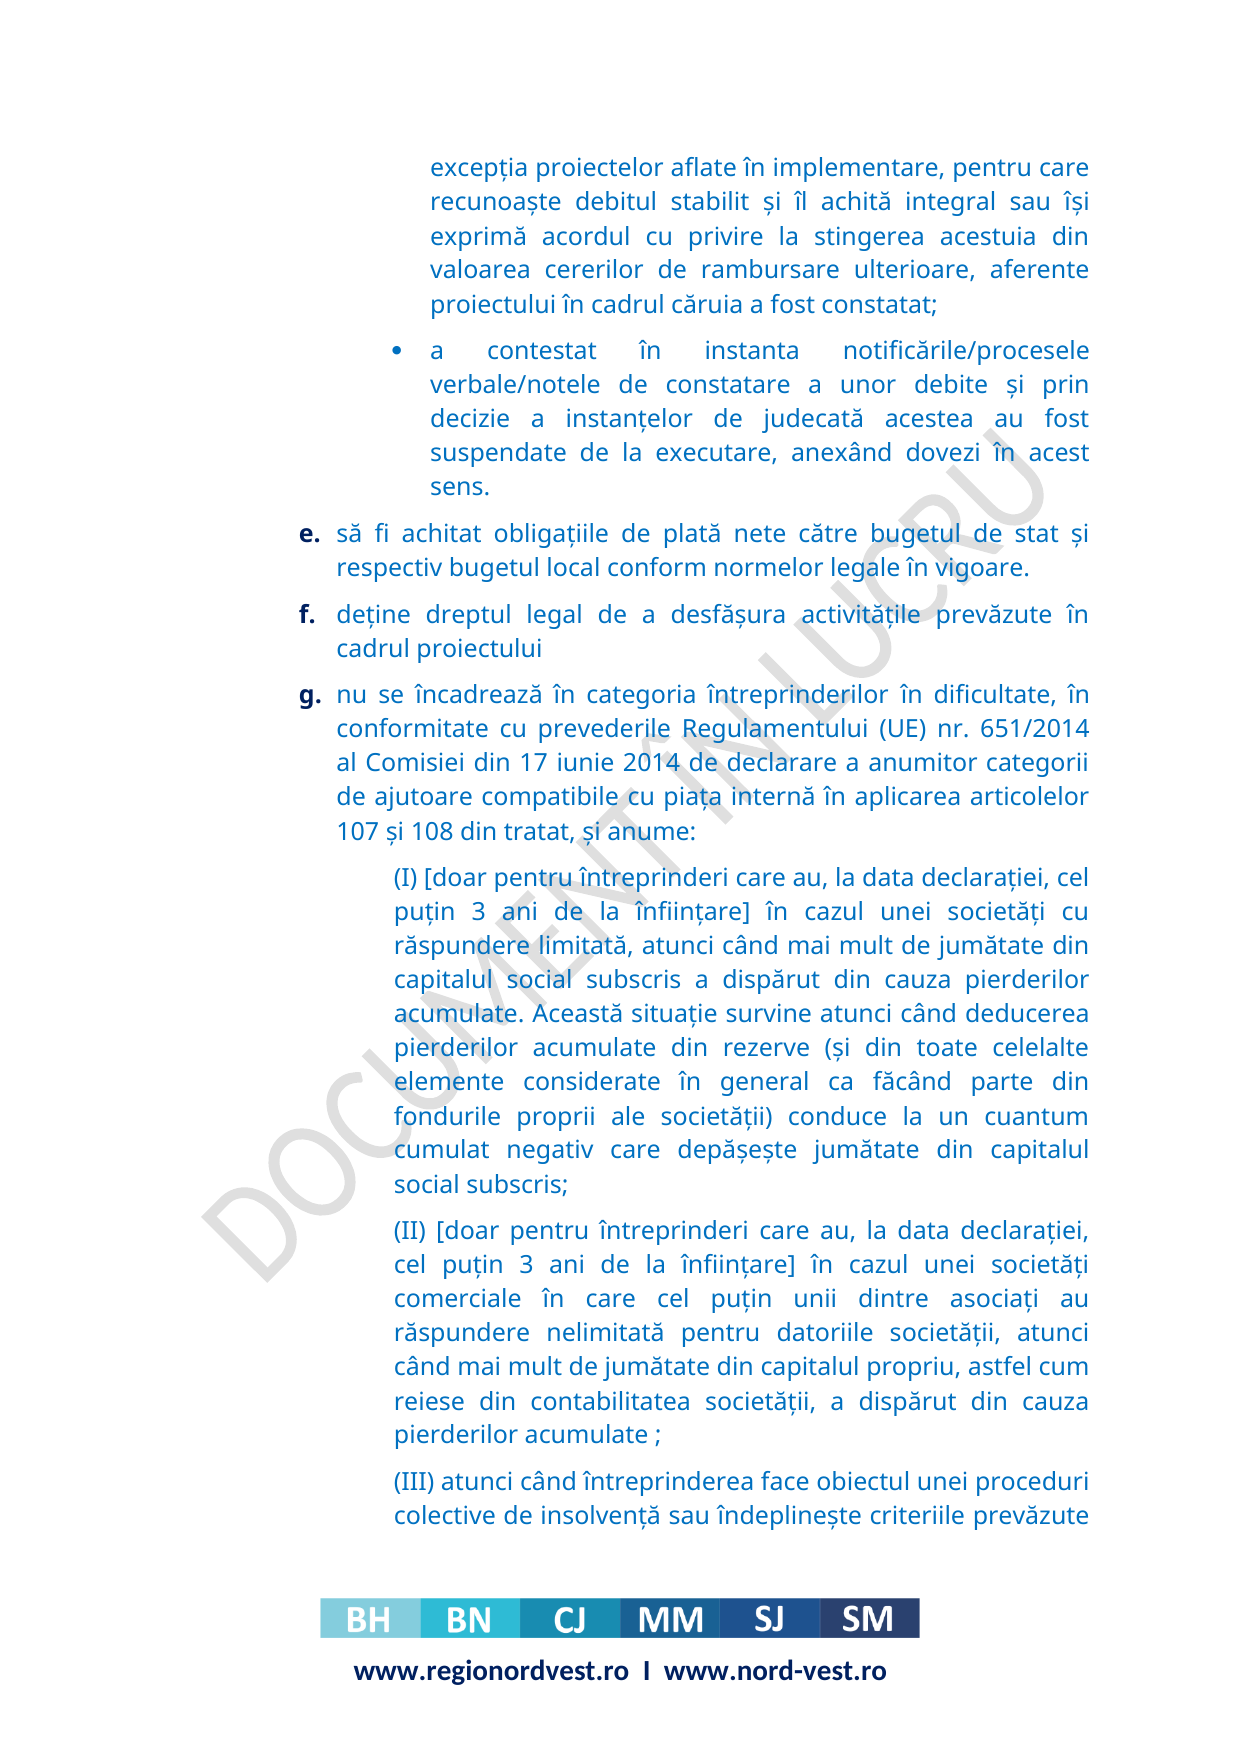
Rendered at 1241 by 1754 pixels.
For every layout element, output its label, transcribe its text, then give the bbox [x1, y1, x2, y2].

list a contestat în instanta notificările/procesele verbale/notele de constatare a unor debite și prin decizie a instanțelor de judecată acestea au fost suspendate de la executare, anexând dovezi în acest sens. [392, 333, 1090, 503]
list deține dreptul legal de a desfășura activitățile prevăzute în cadrul proiectului [299, 596, 1090, 664]
picture [320, 1598, 920, 1638]
list (II) [doar pentru întreprinderi care au, la data declarației, cel puțin 3 ani de la înființare] în cazul unei societăți comerciale în care cel puțin unii dintre asociați au răspundere nelimitată pentru datoriile societății, atunci când mai mult de jumătate din capitalul propriu, astfel cum reiese din contabilitatea societății, a dispărut din cauza pierderilor acumulate ; [394, 1213, 1090, 1451]
list să fi achitat obligaţiile de plată nete către bugetul de stat și respectiv bugetul local conform normelor legale în vigoare. [299, 516, 1090, 584]
list (I) [doar pentru întreprinderi care au, la data declarației, cel puțin 3 ani de la înființare] în cazul unei societăți cu răspundere limitată, atunci când mai mult de jumătate din capitalul social subscris a dispărut din cauza pierderilor acumulate. Această situație survine atunci când deducerea pierderilor acumulate din rezerve (și din toate celelalte elemente considerate în general ca făcând parte din fondurile proprii ale societății) conduce la un cuantum cumulat negativ care depășește jumătate din capitalul social subscris; [394, 860, 1090, 1200]
list nu se încadrează în categoria întreprinderilor în dificultate, în conformitate cu prevederile Regulamentului (UE) nr. 651/2014 al Comisiei din 17 iunie 2014 de declarare a anumitor categorii de ajutoare compatibile cu piața internă în aplicarea articolelor 107 și 108 din tratat, și anume: [299, 677, 1090, 847]
